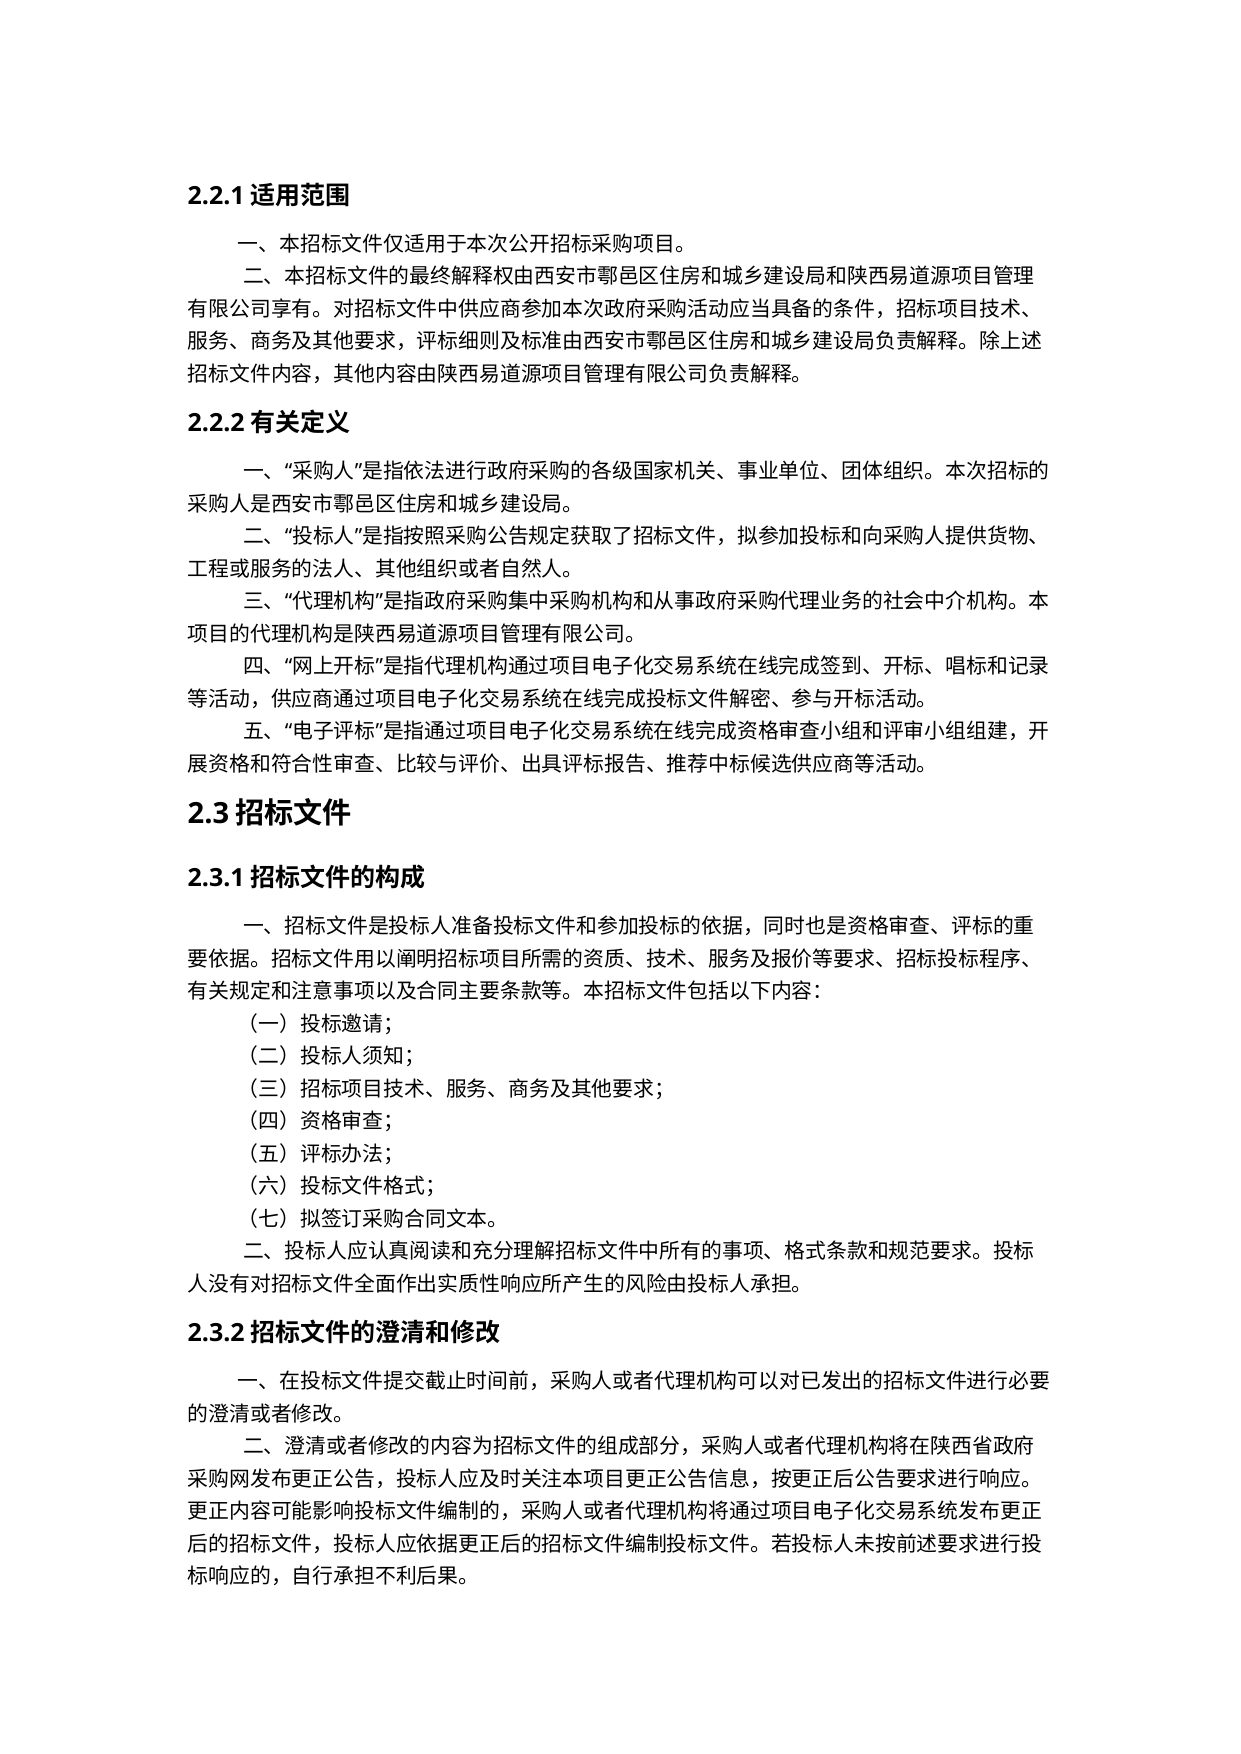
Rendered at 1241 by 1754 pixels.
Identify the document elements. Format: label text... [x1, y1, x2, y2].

text 二、澄清或者修改的内容为招标文件的组成部分，采购人或者代理机构将在陕西省政府采购网发布更正公告，投标人应及时关注本项目更正公告信息，按更正后公告要求进行响应。更正内容可能影响投标文件编制的，采购人或者代理机构将通过项目电子化交易系统发布更正后的招标文件，投标人应依据更正后的招标文件编制投标文件。若投标人未按前述要求进行投标响应的，自行承担不利后果。 [187, 1429, 1053, 1592]
text 2.3.1招标文件的构成 [187, 844, 1053, 909]
text 2.2.2有关定义 [187, 389, 1053, 454]
text （七）拟签订采购合同文本。 [187, 1202, 1053, 1234]
text 一、在投标文件提交截止时间前，采购人或者代理机构可以对已发出的招标文件进行必要的澄清或者修改。 [187, 1364, 1053, 1429]
text 2.2.1适用范围 [187, 162, 1053, 227]
text 二、“投标人”是指按照采购公告规定获取了招标文件，拟参加投标和向采购人提供货物、工程或服务的法人、其他组织或者自然人。 [187, 519, 1053, 584]
text 一、招标文件是投标人准备投标文件和参加投标的依据，同时也是资格审查、评标的重要依据。招标文件用以阐明招标项目所需的资质、技术、服务及报价等要求、招标投标程序、有关规定和注意事项以及合同主要条款等。本招标文件包括以下内容： [187, 909, 1053, 1007]
text 2.3招标文件 [187, 779, 1053, 844]
text 一、本招标文件仅适用于本次公开招标采购项目。 [187, 227, 1053, 259]
text （五）评标办法； [187, 1137, 1053, 1169]
text （二）投标人须知； [187, 1039, 1053, 1072]
text （一）投标邀请； [187, 1007, 1053, 1039]
text 二、本招标文件的最终解释权由西安市鄠邑区住房和城乡建设局和陕西易道源项目管理有限公司享有。对招标文件中供应商参加本次政府采购活动应当具备的条件，招标项目技术、服务、商务及其他要求，评标细则及标准由西安市鄠邑区住房和城乡建设局负责解释。除上述招标文件内容，其他内容由陕西易道源项目管理有限公司负责解释。 [187, 259, 1053, 389]
text （六）投标文件格式； [187, 1169, 1053, 1202]
text 四、“网上开标”是指代理机构通过项目电子化交易系统在线完成签到、开标、唱标和记录等活动，供应商通过项目电子化交易系统在线完成投标文件解密、参与开标活动。 [187, 649, 1053, 714]
text （四）资格审查； [187, 1104, 1053, 1137]
text 一、“采购人”是指依法进行政府采购的各级国家机关、事业单位、团体组织。本次招标的采购人是西安市鄠邑区住房和城乡建设局。 [187, 454, 1053, 519]
text 五、“电子评标”是指通过项目电子化交易系统在线完成资格审查小组和评审小组组建，开展资格和符合性审查、比较与评价、出具评标报告、推荐中标候选供应商等活动。 [187, 714, 1053, 779]
text 二、投标人应认真阅读和充分理解招标文件中所有的事项、格式条款和规范要求。投标人没有对招标文件全面作出实质性响应所产生的风险由投标人承担。 [187, 1234, 1053, 1299]
text 2.3.2招标文件的澄清和修改 [187, 1299, 1053, 1364]
text 三、“代理机构”是指政府采购集中采购机构和从事政府采购代理业务的社会中介机构。本项目的代理机构是陕西易道源项目管理有限公司。 [187, 584, 1053, 649]
text （三）招标项目技术、服务、商务及其他要求； [187, 1072, 1053, 1104]
